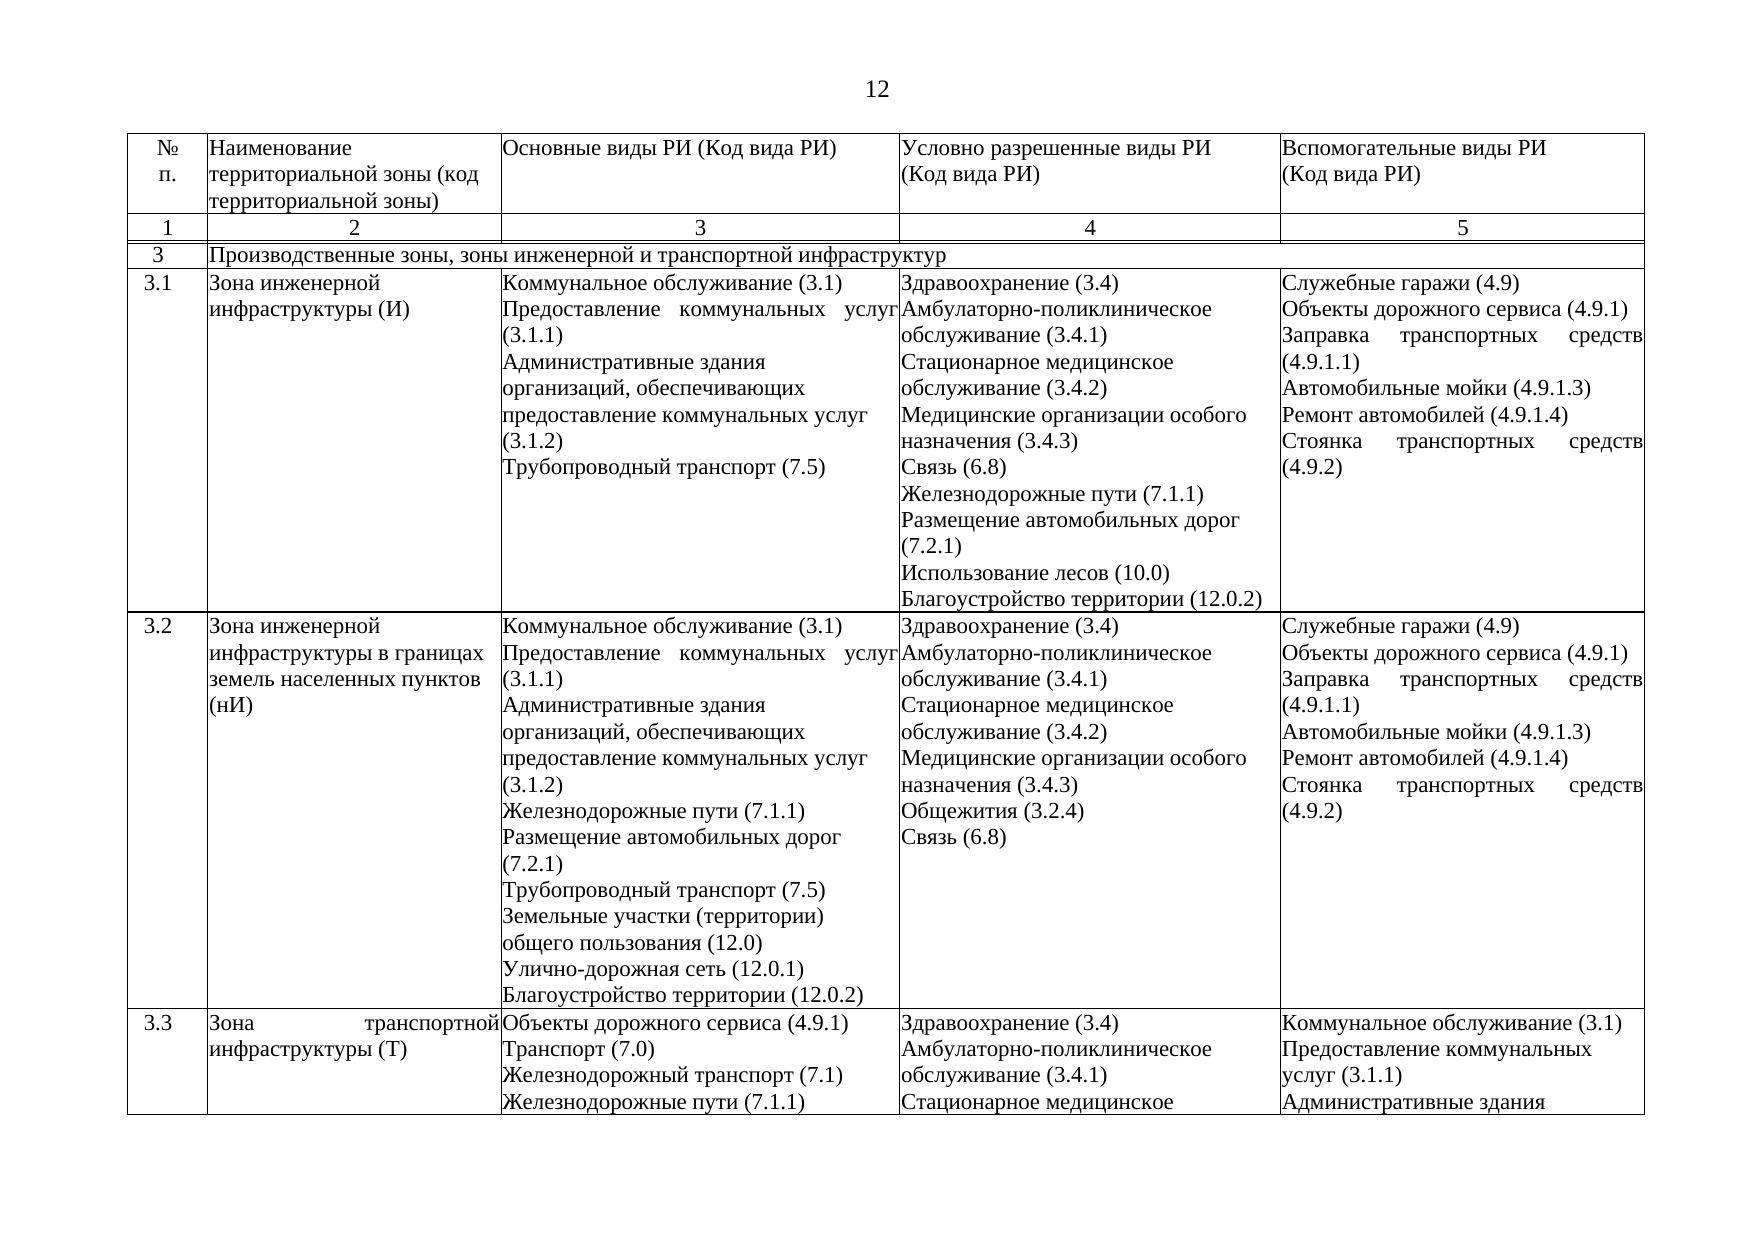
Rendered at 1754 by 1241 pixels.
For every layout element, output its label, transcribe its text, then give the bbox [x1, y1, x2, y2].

table_cell 4 [900, 214, 1280, 240]
table_cell [128, 269, 207, 611]
table_cell Зона инженерной инфраструктуры в границах земель населенных пунктов (нИ) [208, 613, 501, 1008]
table_cell Здравоохранение (3.4) Амбулаторно-поликлиническое обслуживание (3.4.1) Стационарное медицинское обслуживание (3.4.2) Медицинские организации особого назначения (3.4.3) Общежития (3.2.4) Связь (6.8) [900, 613, 1280, 1008]
table_cell Зона инженерной инфраструктуры (И) [208, 269, 501, 611]
table_header № п. [128, 134, 207, 213]
table_cell Зона транспортной инфраструктуры (Т) [208, 1009, 501, 1114]
table_cell Служебные гаражи (4.9) Объекты дорожного сервиса (4.9.1) Заправка транспортных средств (4.9.1.1) Автомобильные мойки (4.9.1.3) Ремонт автомобилей (4.9.1.4) Стоянка транспортных средств (4.9.2) [1281, 269, 1644, 611]
table_cell 2 [208, 214, 501, 240]
table_cell Производственные зоны, зоны инженерной и транспортной инфраструктур [208, 244, 1644, 268]
table_cell 5 [1281, 214, 1644, 240]
table_cell [128, 613, 207, 1008]
table_cell Служебные гаражи (4.9) Объекты дорожного сервиса (4.9.1) Заправка транспортных средств (4.9.1.1) Автомобильные мойки (4.9.1.3) Ремонт автомобилей (4.9.1.4) Стоянка транспортных средств (4.9.2) [1281, 613, 1644, 1008]
table_cell 1 [128, 214, 207, 240]
table_cell Здравоохранение (3.4) Амбулаторно-поликлиническое обслуживание (3.4.1) Стационарное медицинское обслуживание (3.4.2) Медицинские организации особого назначения (3.4.3) Связь (6.8) Железнодорожные пути (7.1.1) Размещение автомобильных дорог (7.2.1) Использование лесов (10.0) Благоустройство территории (12.0.2) [900, 269, 1280, 611]
table_cell [128, 1009, 207, 1114]
table_cell 3 [502, 214, 899, 240]
table_header Условно разрешенные виды РИ (Код вида РИ) [900, 134, 1280, 213]
table_cell [128, 244, 207, 268]
table_header Основные виды РИ (Код вида РИ) [502, 134, 899, 213]
table_cell Коммунальное обслуживание (3.1) Предоставление коммунальных услуг (3.1.1) Административные здания организаций, обеспечивающих предоставление коммунальных услуг (3.1.2) Трубопроводный транспорт (7.5) [502, 269, 899, 611]
table_header Наименование территориальной зоны (код территориальной зоны) [208, 134, 501, 213]
table_cell Коммунальное обслуживание (3.1) Предоставление коммунальных услуг (3.1.1) Административные здания организаций, обеспечивающих предоставление коммунальных услуг (3.1.2) Железнодорожные пути (7.1.1) Размещение автомобильных дорог (7.2.1) Трубопроводный транспорт (7.5) Земельные участки (территории) общего пользования (12.0) Улично-дорожная сеть (12.0.1) Благоустройство территории (12.0.2) [502, 613, 899, 1008]
table_header Вспомогательные виды РИ (Код вида РИ) [1281, 134, 1644, 213]
